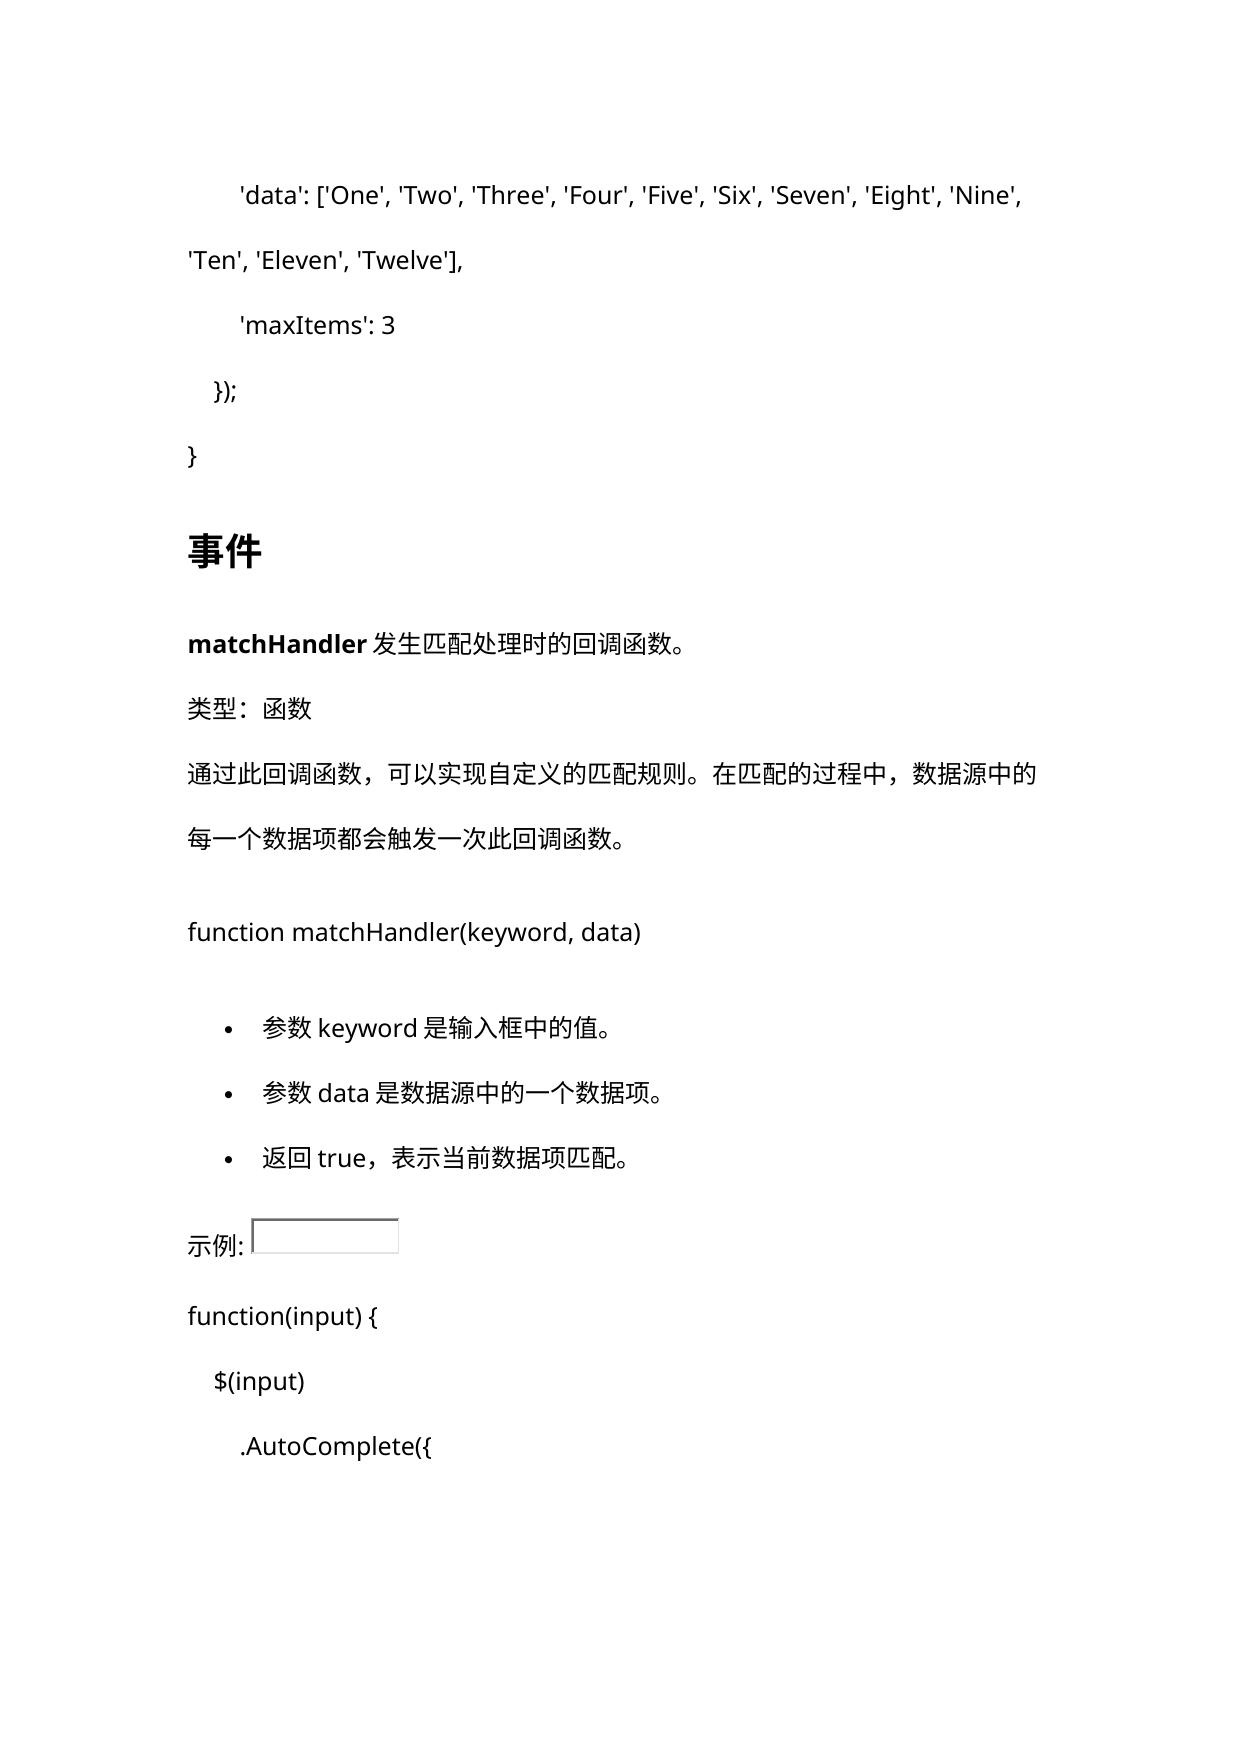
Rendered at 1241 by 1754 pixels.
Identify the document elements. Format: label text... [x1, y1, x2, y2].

list 返回true，表示当前数据项匹配。 [225, 1124, 1053, 1189]
text function(input) { [187, 1283, 1053, 1348]
text 'data': ['One', 'Two', 'Three', 'Four', 'Five', 'Six', 'Seven', 'Eight', 'Nine', 'Ten', 'Eleven', 'Twelve'], [187, 162, 1053, 292]
text }); [187, 357, 1053, 422]
text function matchHandler(keyword, data) [187, 899, 1053, 964]
text } [187, 422, 1053, 487]
list 参数keyword是输入框中的值。 [225, 994, 1053, 1059]
list 参数data是数据源中的一个数据项。 [225, 1059, 1053, 1124]
text .AutoComplete({ [187, 1413, 1053, 1478]
text 示例: [187, 1218, 1053, 1283]
text 事件 [187, 516, 1053, 581]
text $(input) [187, 1348, 1053, 1413]
text matchHandler发生匹配处理时的回调函数。 类型：函数 通过此回调函数，可以实现自定义的匹配规则。在匹配的过程中，数据源中的每一个数据项都会触发一次此回调函数。 [187, 610, 1053, 870]
text 'maxItems': 3 [187, 292, 1053, 357]
